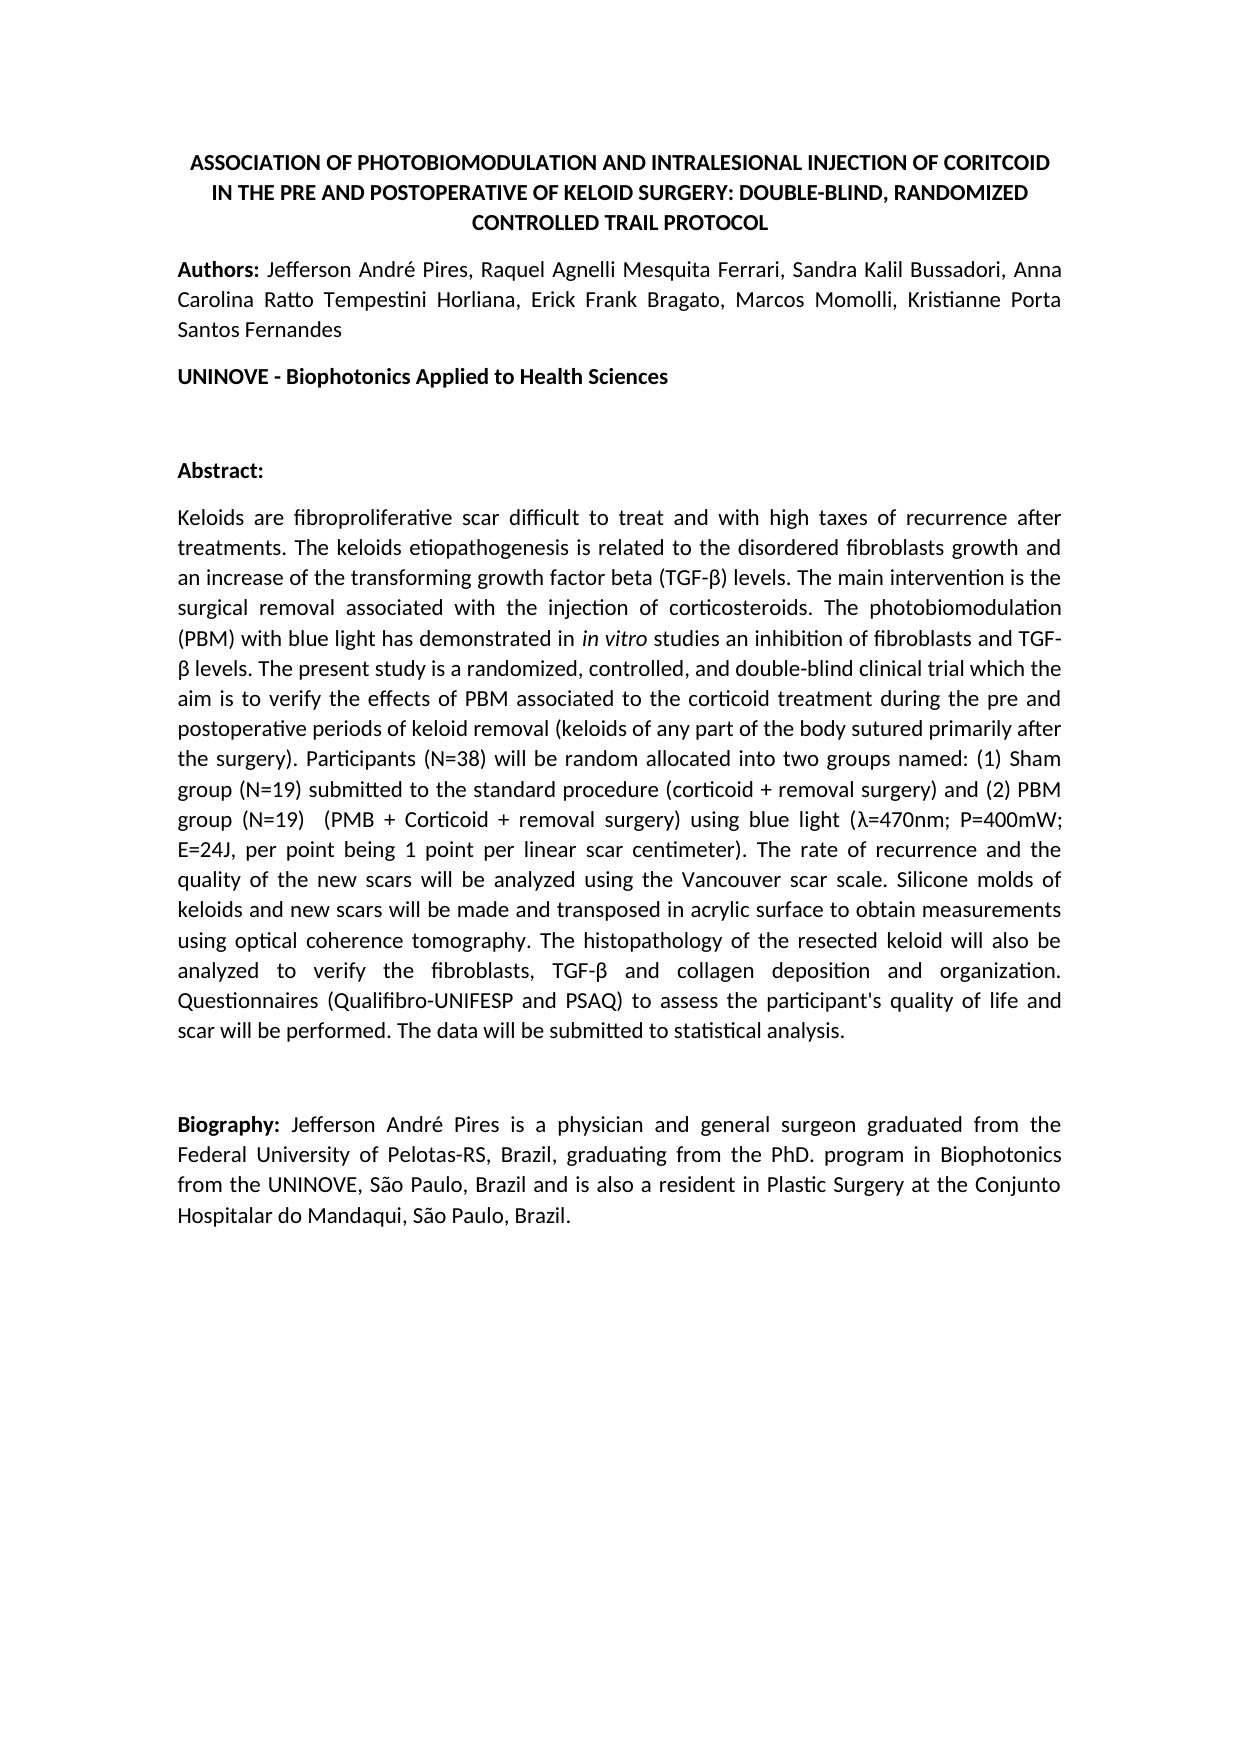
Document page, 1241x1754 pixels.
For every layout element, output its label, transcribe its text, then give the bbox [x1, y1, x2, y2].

text ASSOCIATION OF PHOTOBIOMODULATION AND INTRALESIONAL INJECTION OF CORITCOID IN THE PRE AND POSTOPERATIVE OF KELOID SURGERY: DOUBLE-BLIND, RANDOMIZED CONTROLLED TRAIL PROTOCOL [177, 148, 1063, 236]
text Abstract: [177, 456, 1063, 484]
text Authors: Jefferson André Pires, Raquel Agnelli Mesquita Ferrari, Sandra Kalil Bussadori, Anna Carolina Ratto Tempestini Horliana, Erick Frank Bragato, Marcos Momolli, Kristianne Porta Santos Fernandes [177, 255, 1063, 343]
text UNINOVE - Biophotonics Applied to Health Sciences [177, 362, 1063, 390]
text Biography: Jefferson André Pires is a physician and general surgeon graduated from the Federal University of Pelotas-RS, Brazil, graduating from the PhD. program in Biophotonics from the UNINOVE, São Paulo, Brazil and is also a resident in Plastic Surgery at the Conjunto Hospitalar do Mandaqui, São Paulo, Brazil. [177, 1110, 1063, 1229]
text Keloids are fibroproliferative scar difficult to treat and with high taxes of recurrence after treatments. The keloids etiopathogenesis is related to the disordered fibroblasts growth and an increase of the transforming growth factor beta (TGF-β) levels. The main intervention is the surgical removal associated with the injection of corticosteroids. The photobiomodulation (PBM) with blue light has demonstrated in in vitro studies an inhibition of fibroblasts and TGF-β levels. The present study is a randomized, controlled, and double-blind clinical trial which the aim is to verify the effects of PBM associated to the corticoid treatment during the pre and postoperative periods of keloid removal (keloids of any part of the body sutured primarily after the surgery). Participants (N=38) will be random allocated into two groups named: (1) Sham group (N=19) submitted to the standard procedure (corticoid + removal surgery) and (2) PBM group (N=19) (PMB + Corticoid + removal surgery) using blue light (λ=470nm; P=400mW; E=24J, per point being 1 point per linear scar centimeter). The rate of recurrence and the quality of the new scars will be analyzed using the Vancouver scar scale. Silicone molds of keloids and new scars will be made and transposed in acrylic surface to obtain measurements using optical coherence tomography. The histopathology of the resected keloid will also be analyzed to verify the fibroblasts, TGF-β and collagen deposition and organization. Questionnaires (Qualifibro-UNIFESP and PSAQ) to assess the participant's quality of life and scar will be performed. The data will be submitted to statistical analysis. [177, 503, 1063, 1044]
